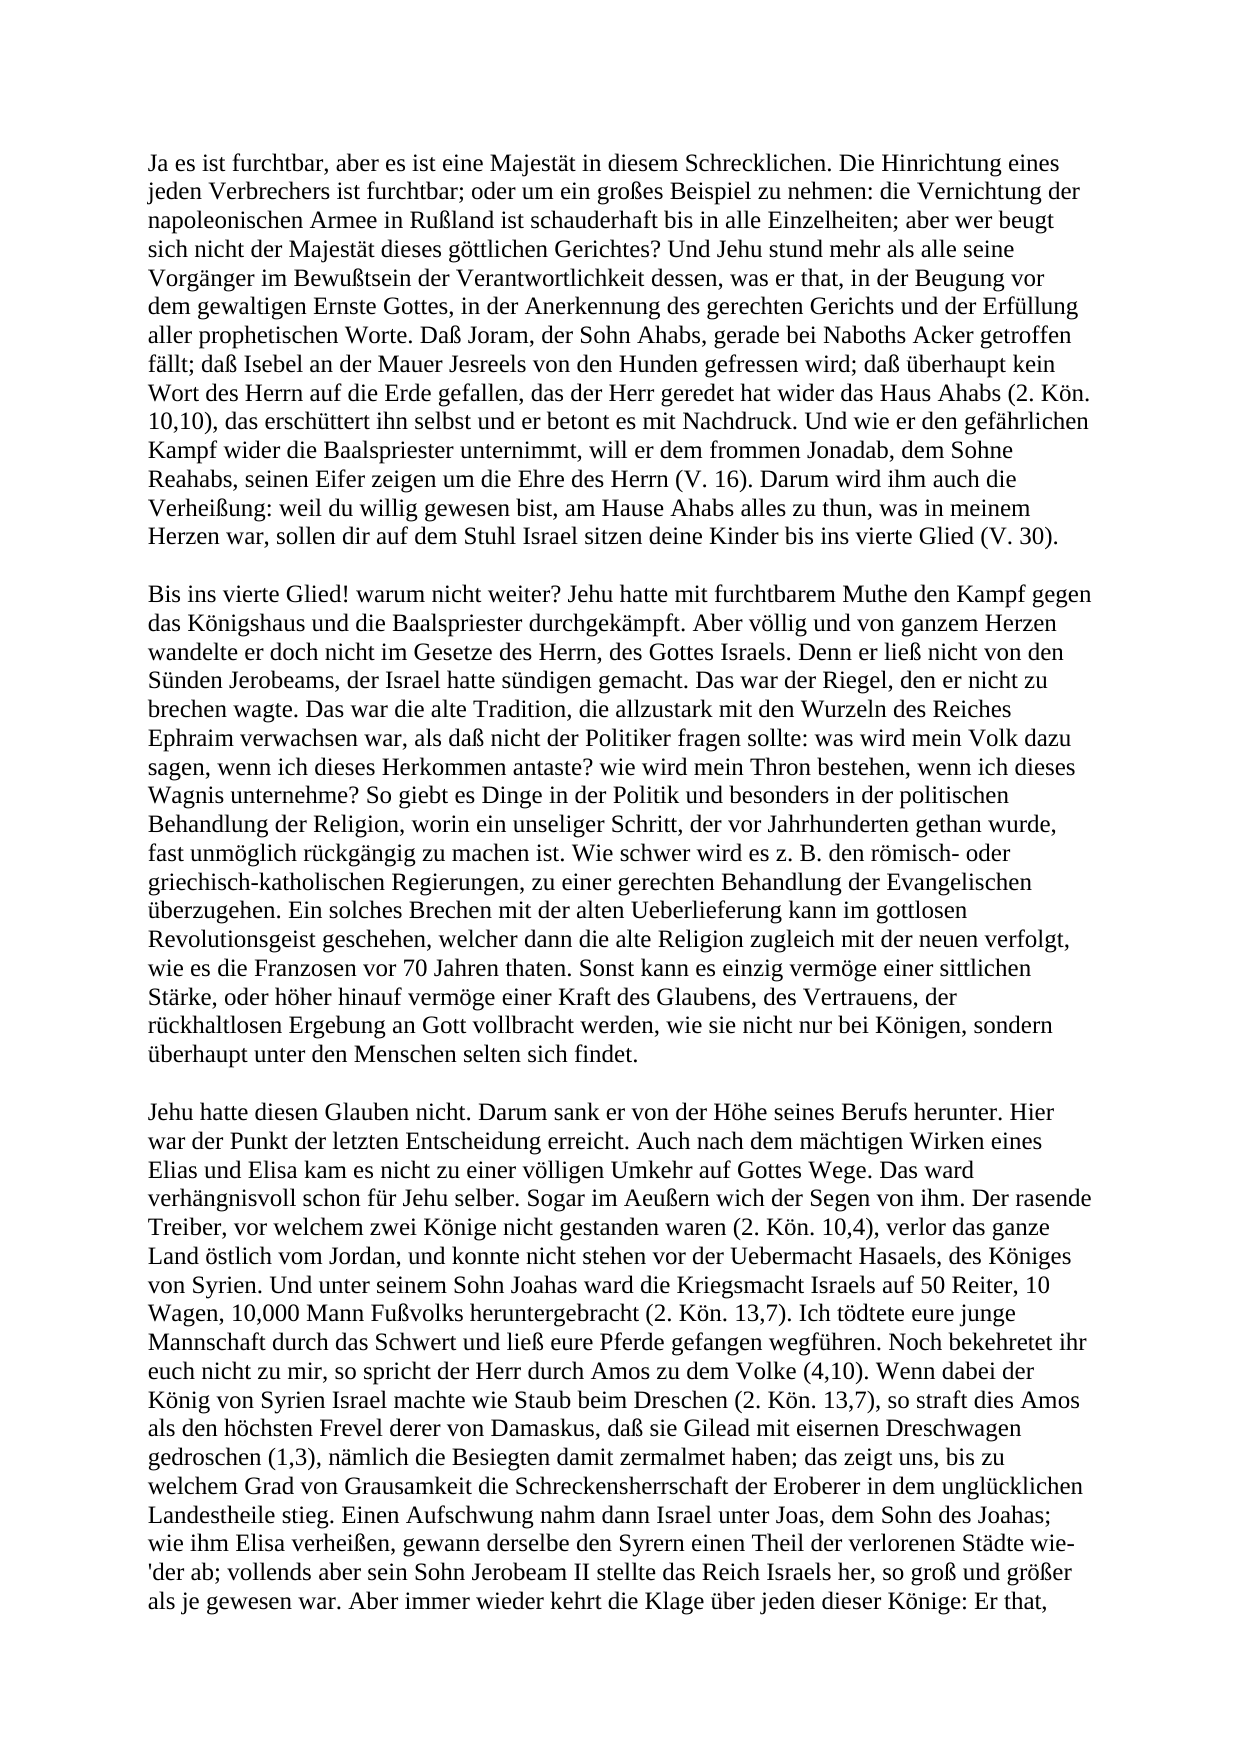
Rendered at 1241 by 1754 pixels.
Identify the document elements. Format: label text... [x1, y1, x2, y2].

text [148, 1097, 1093, 1615]
text Ja es ist furchtbar, aber es ist eine Majestät in diesem Schrecklichen. Die Hinrichtung eines jeden Verbrechers ist furchtbar; oder um ein großes Beispiel zu nehmen: die Vernichtung der napoleonischen Armee in Rußland ist schauderhaft bis in alle Einzelheiten; aber wer beugt sich nicht der Majestät dieses göttlichen Gerichtes? Und Jehu stund mehr als alle seine Vorgänger im Bewußtsein der Verantwortlichkeit dessen, was er that, in der Beugung vor dem gewaltigen Ernste Gottes, in der Anerkennung des gerechten Gerichts und der Erfüllung aller prophetischen Worte. Daß Joram, der Sohn Ahabs, gerade bei Naboths Acker getroffen fällt; daß Isebel an der Mauer Jesreels von den Hunden gefressen wird; daß überhaupt kein Wort des Herrn auf die Erde gefallen, das der Herr geredet hat wider das Haus Ahabs (2. Kön. 10,10), das erschüttert ihn selbst und er betont es mit Nachdruck. Und wie er den gefährlichen Kampf wider die Baalspriester unternimmt, will er dem frommen Jonadab, dem Sohne Reahabs, seinen Eifer zeigen um die Ehre des Herrn (V. 16). Darum wird ihm auch die Verheißung: weil du willig gewesen bist, am Hause Ahabs alles zu thun, was in meinem Herzen war, sollen dir auf dem Stuhl Israel sitzen deine Kinder bis ins vierte Glied (V. 30). [148, 148, 1093, 550]
text Bis ins vierte Glied! warum nicht weiter? Jehu hatte mit furchtbarem Muthe den Kampf gegen das Königshaus und die Baalspriester durchgekämpft. Aber völlig und von ganzem Herzen wandelte er doch nicht im Gesetze des Herrn, des Gottes Israels. Denn er ließ nicht von den Sünden Jerobeams, der Israel hatte sündigen gemacht. Das war der Riegel, den er nicht zu brechen wagte. Das war die alte Tradition, die allzustark mit den Wurzeln des Reiches Ephraim verwachsen war, als daß nicht der Politiker fragen sollte: was wird mein Volk dazu sagen, wenn ich dieses Herkommen antaste? wie wird mein Thron bestehen, wenn ich dieses Wagnis unternehme? So giebt es Dinge in der Politik und besonders in der politischen Behandlung der Religion, worin ein unseliger Schritt, der vor Jahrhunderten gethan wurde, fast unmöglich rückgängig zu machen ist. Wie schwer wird es z. B. den römisch- oder griechisch-katholischen Regierungen, zu einer gerechten Behandlung der Evangelischen überzugehen. Ein solches Brechen mit der alten Ueberlieferung kann im gottlosen Revolutionsgeist geschehen, welcher dann die alte Religion zugleich mit der neuen verfolgt, wie es die Franzosen vor 70 Jahren thaten. Sonst kann es einzig vermöge einer sittlichen Stärke, oder höher hinauf vermöge einer Kraft des Glaubens, des Vertrauens, der rückhaltlosen Ergebung an Gott vollbracht werden, wie sie nicht nur bei Königen, sondern überhaupt unter den Menschen selten sich findet. [148, 579, 1093, 1068]
